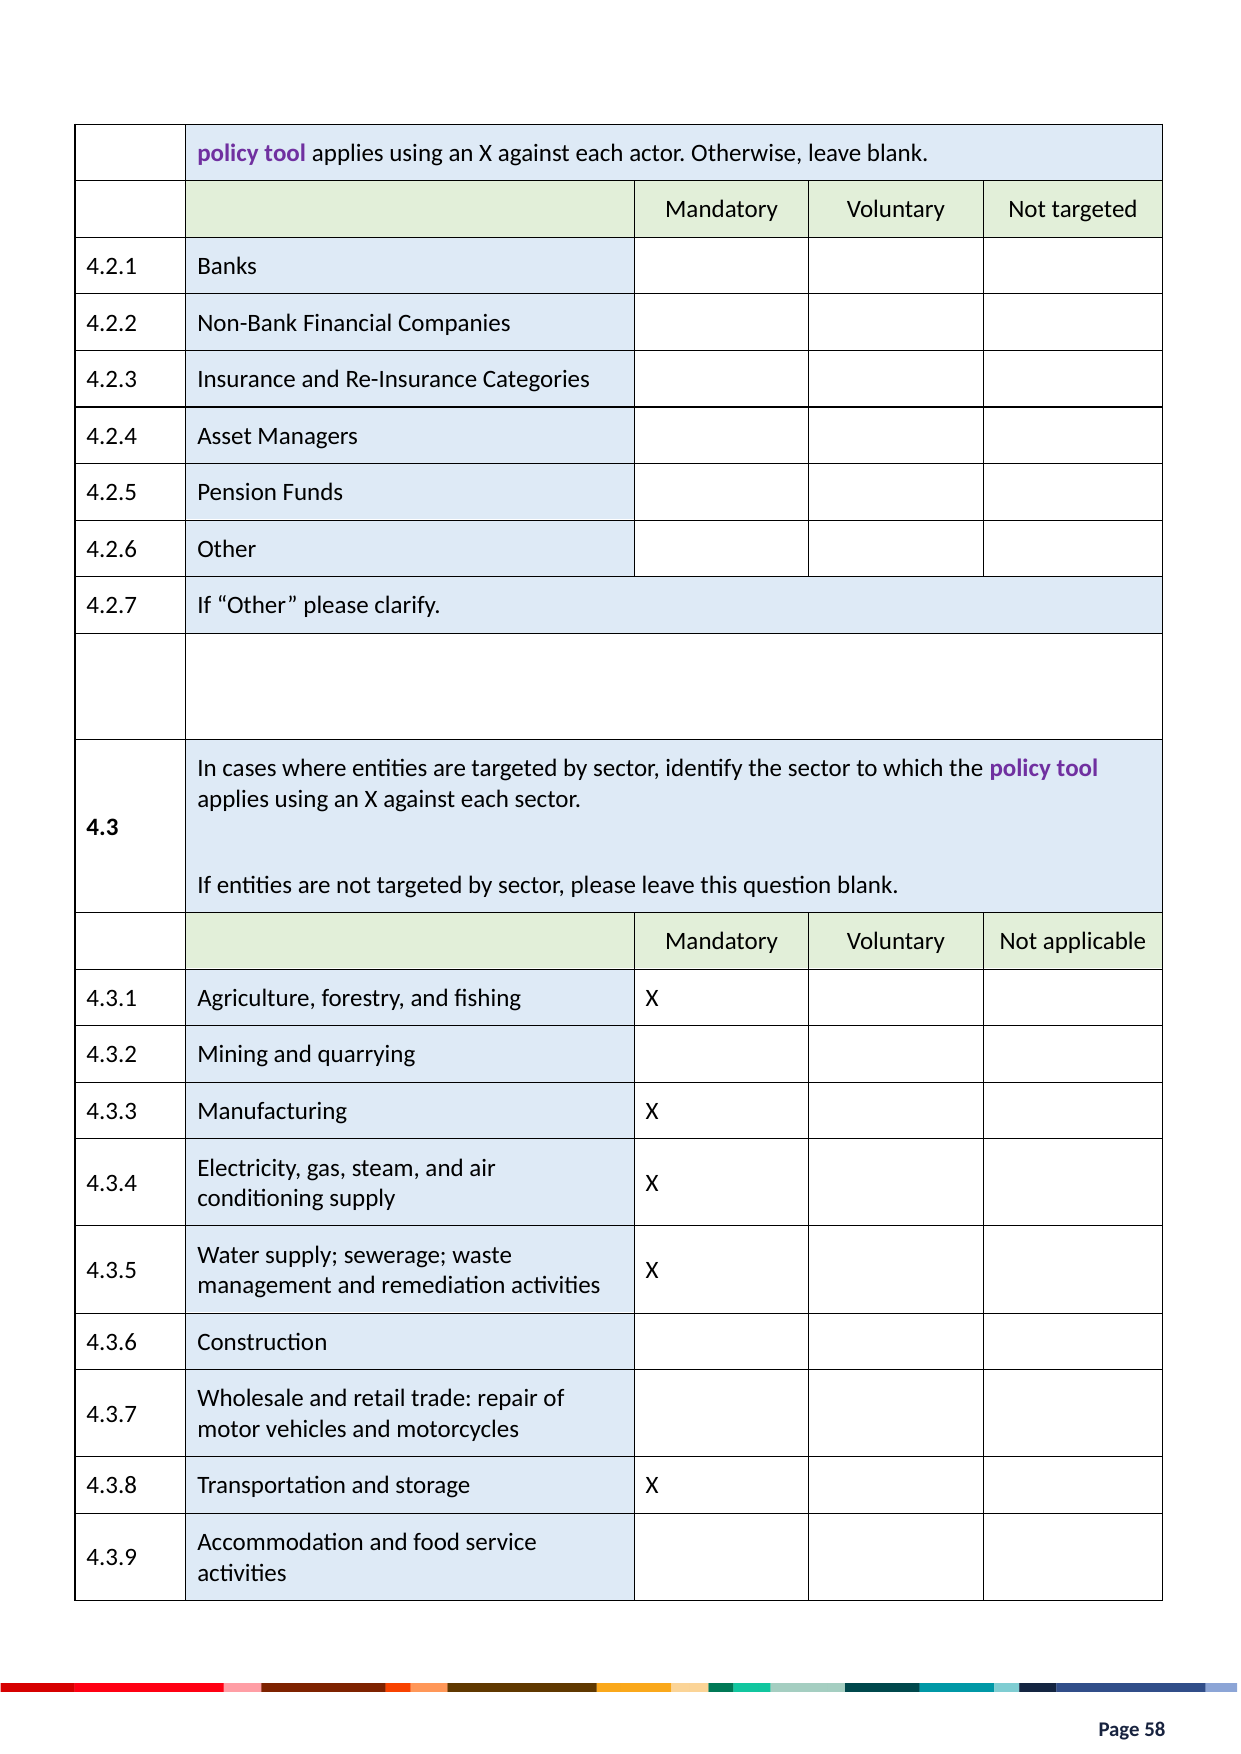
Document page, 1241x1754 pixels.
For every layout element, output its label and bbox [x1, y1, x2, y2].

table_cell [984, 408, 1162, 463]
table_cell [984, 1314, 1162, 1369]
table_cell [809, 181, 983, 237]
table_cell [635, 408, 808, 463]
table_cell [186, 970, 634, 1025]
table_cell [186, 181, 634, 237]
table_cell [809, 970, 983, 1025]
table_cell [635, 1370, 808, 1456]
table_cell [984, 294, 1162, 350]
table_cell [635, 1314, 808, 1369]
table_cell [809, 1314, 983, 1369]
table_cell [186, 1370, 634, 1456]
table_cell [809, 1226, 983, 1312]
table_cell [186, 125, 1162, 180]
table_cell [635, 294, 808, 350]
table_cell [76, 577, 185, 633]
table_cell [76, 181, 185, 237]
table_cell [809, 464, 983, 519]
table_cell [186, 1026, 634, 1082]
picture [0, 1683, 1236, 1692]
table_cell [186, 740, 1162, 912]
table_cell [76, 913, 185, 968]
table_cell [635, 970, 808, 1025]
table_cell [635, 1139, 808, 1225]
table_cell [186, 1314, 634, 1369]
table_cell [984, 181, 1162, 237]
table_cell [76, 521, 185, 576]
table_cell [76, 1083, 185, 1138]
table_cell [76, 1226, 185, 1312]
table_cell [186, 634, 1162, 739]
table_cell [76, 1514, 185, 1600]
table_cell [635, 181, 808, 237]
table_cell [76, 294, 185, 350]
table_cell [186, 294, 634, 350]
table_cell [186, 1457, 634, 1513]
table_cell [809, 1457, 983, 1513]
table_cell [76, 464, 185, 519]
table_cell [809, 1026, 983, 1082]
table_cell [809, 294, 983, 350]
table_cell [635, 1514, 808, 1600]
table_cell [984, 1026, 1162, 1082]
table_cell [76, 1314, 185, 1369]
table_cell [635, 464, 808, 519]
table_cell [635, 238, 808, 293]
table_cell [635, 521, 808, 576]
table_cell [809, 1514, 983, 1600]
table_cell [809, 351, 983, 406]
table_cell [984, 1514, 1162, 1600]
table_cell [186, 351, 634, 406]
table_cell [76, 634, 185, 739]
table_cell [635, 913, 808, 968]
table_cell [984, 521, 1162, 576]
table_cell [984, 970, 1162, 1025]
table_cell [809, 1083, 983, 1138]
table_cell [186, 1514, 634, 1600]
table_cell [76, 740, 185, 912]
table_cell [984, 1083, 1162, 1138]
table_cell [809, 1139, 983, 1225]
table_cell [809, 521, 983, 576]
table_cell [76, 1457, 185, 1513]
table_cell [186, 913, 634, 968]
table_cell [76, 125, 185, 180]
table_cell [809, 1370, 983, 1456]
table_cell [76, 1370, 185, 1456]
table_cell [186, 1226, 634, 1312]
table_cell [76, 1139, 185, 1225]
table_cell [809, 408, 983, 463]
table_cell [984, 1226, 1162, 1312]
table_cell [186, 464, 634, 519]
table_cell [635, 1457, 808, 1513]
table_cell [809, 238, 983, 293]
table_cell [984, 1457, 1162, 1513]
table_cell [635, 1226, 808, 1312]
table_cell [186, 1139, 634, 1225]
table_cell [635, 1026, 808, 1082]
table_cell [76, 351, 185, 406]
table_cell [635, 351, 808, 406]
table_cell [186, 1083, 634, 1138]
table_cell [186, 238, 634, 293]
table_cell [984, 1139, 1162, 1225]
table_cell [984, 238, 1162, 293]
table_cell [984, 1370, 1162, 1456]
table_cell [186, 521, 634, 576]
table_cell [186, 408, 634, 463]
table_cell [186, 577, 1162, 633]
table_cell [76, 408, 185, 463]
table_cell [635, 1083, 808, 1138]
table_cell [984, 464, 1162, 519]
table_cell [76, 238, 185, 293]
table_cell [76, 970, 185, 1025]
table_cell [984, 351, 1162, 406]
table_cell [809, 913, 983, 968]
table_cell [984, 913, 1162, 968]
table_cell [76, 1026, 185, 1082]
